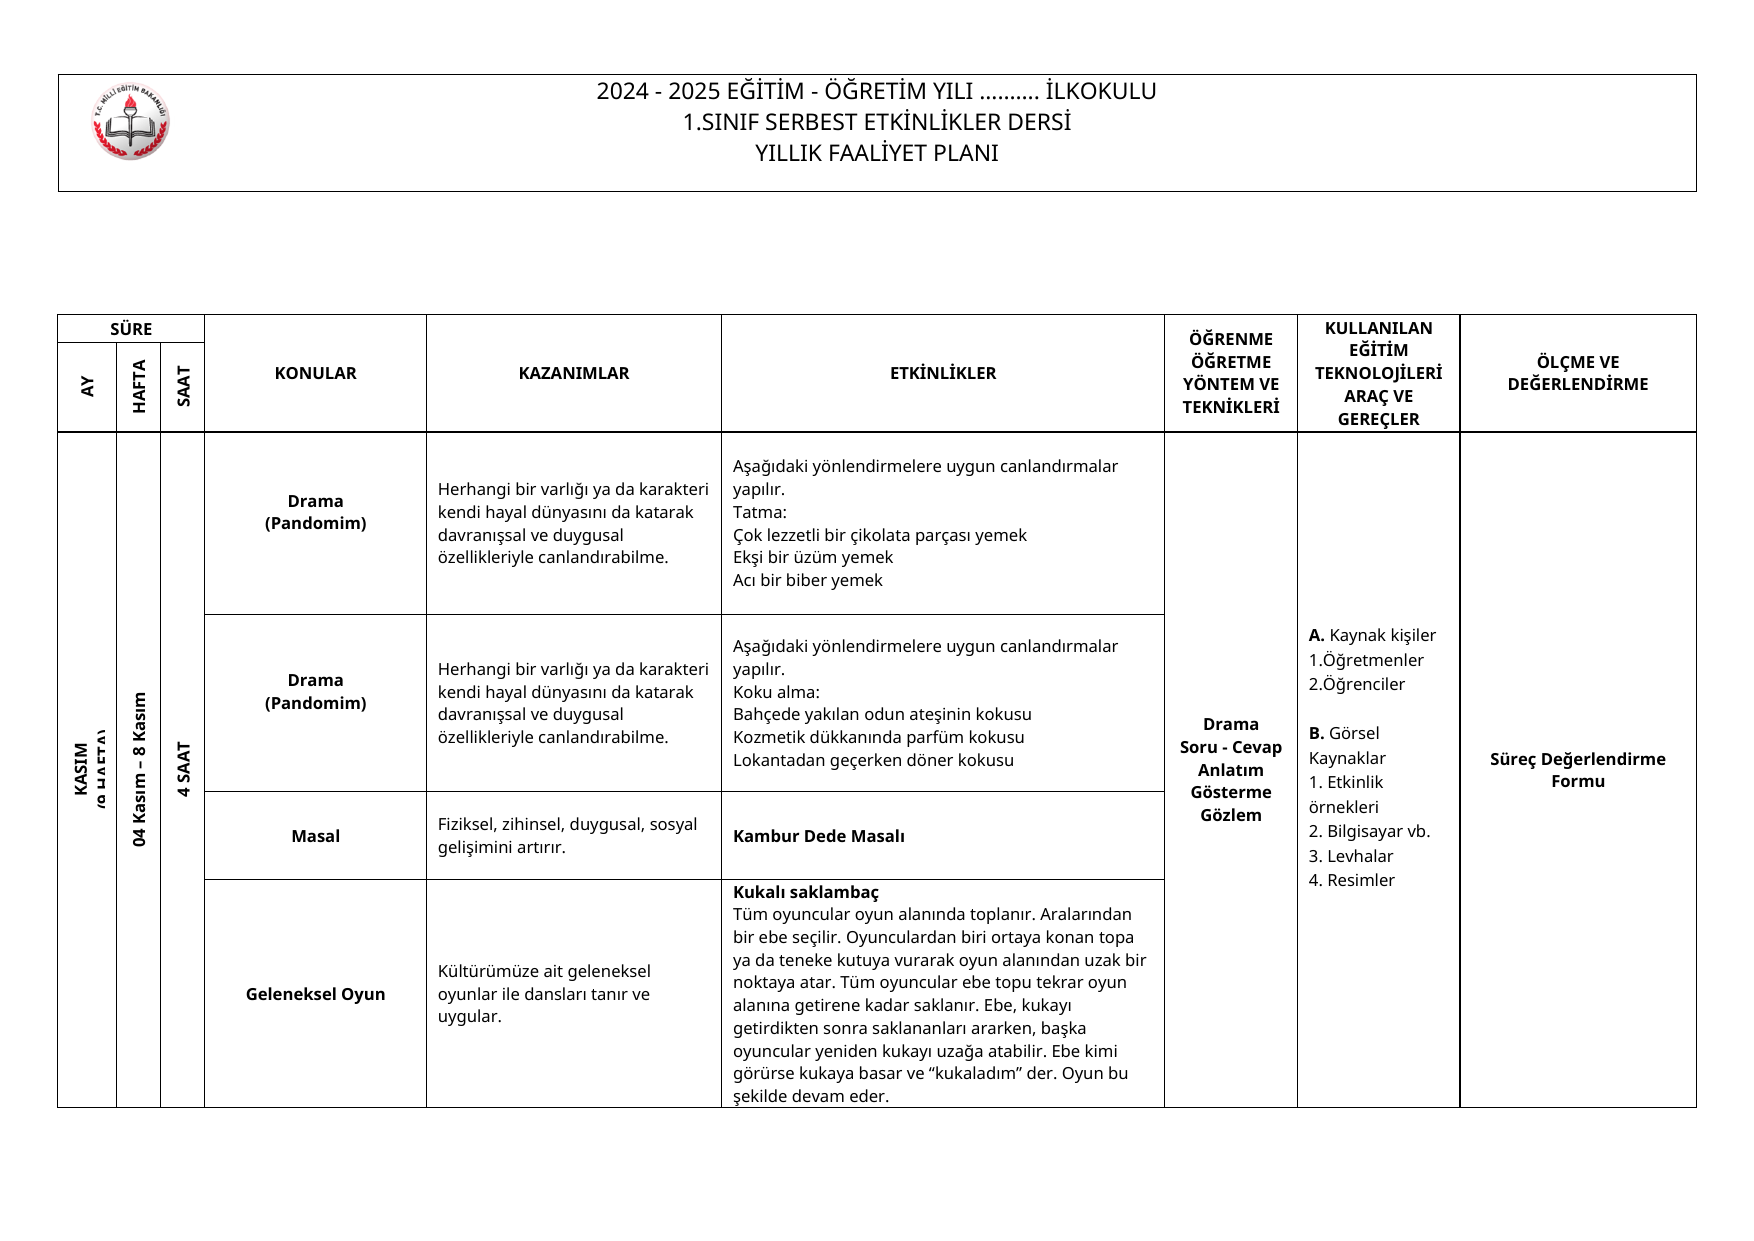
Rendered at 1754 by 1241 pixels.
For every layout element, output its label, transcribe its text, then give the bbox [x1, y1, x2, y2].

table_cell Süreç Değerlendirme Formu [1461, 433, 1696, 1107]
table_header KAZANIMLAR [427, 315, 721, 431]
table_cell HAFTA [117, 343, 160, 431]
table_header ÖĞRENME ÖĞRETME YÖNTEM VE TEKNİKLERİ [1165, 315, 1297, 431]
table_header KULLANILAN EĞİTİM TEKNOLOJİLERİ ARAÇ VE GEREÇLER [1298, 315, 1459, 431]
picture [85, 77, 175, 167]
table_cell Kambur Dede Masalı [722, 792, 1164, 879]
table_header ETKİNLİKLER [722, 315, 1164, 431]
table_cell A. Kaynak kişiler 1.Öğretmenler 2.Öğrenciler B. Görsel Kaynaklar 1. Etkinlik örnekleri 2. Bilgisayar vb. 3. Levhalar 4. Resimler [1298, 433, 1459, 1107]
table_cell Kültürümüze ait geleneksel oyunlar ile dansları tanır ve uygular. [427, 880, 721, 1107]
table_header SÜRE [58, 315, 204, 342]
table_cell Drama (Pandomim) [205, 615, 426, 791]
table_cell Masal [205, 792, 426, 879]
table_header KONULAR [205, 315, 426, 431]
table_cell Geleneksel Oyun [205, 880, 426, 1107]
table_cell Herhangi bir varlığı ya da karakteri kendi hayal dünyasını da katarak davranışsal ve duygusal özellikleriyle canlandırabilme. [427, 615, 721, 791]
table_cell Fiziksel, zihinsel, duygusal, sosyal gelişimini artırır. [427, 792, 721, 879]
table_cell Kukalı saklambaç Tüm oyuncular oyun alanında toplanır. Aralarından bir ebe seçilir. Oyunculardan biri ortaya konan topa ya da teneke kutuya vurarak oyun alanından uzak bir noktaya atar. Tüm oyuncular ebe topu tekrar oyun alanına getirene kadar saklanır. Ebe, kukayı getirdikten sonra saklananları ararken, başka oyuncular yeniden kukayı uzağa atabilir. Ebe kimi görürse kukaya basar ve “kukaladım” der. Oyun bu şekilde devam eder. [722, 880, 1164, 1107]
table_cell 4 SAAT [161, 433, 204, 1107]
table_cell Drama (Pandomim) [205, 433, 426, 614]
table_cell Aşağıdaki yönlendirmelere uygun canlandırmalar yapılır. Tatma: Çok lezzetli bir çikolata parçası yemek Ekşi bir üzüm yemek Acı bir biber yemek [722, 433, 1164, 614]
table_cell Aşağıdaki yönlendirmelere uygun canlandırmalar yapılır. Koku alma: Bahçede yakılan odun ateşinin kokusu Kozmetik dükkanında parfüm kokusu Lokantadan geçerken döner kokusu [722, 615, 1164, 791]
table_cell AY [58, 343, 116, 431]
table_cell KASIM (9.HAFTA) [58, 433, 116, 1107]
table_cell Drama Soru - Cevap Anlatım Gösterme Gözlem [1165, 433, 1297, 1107]
table_cell SAAT [161, 343, 204, 431]
table_cell 04 Kasım – 8 Kasım [117, 433, 160, 1107]
table_header ÖLÇME VE DEĞERLENDİRME [1461, 315, 1696, 431]
table_cell Herhangi bir varlığı ya da karakteri kendi hayal dünyasını da katarak davranışsal ve duygusal özellikleriyle canlandırabilme. [427, 433, 721, 614]
